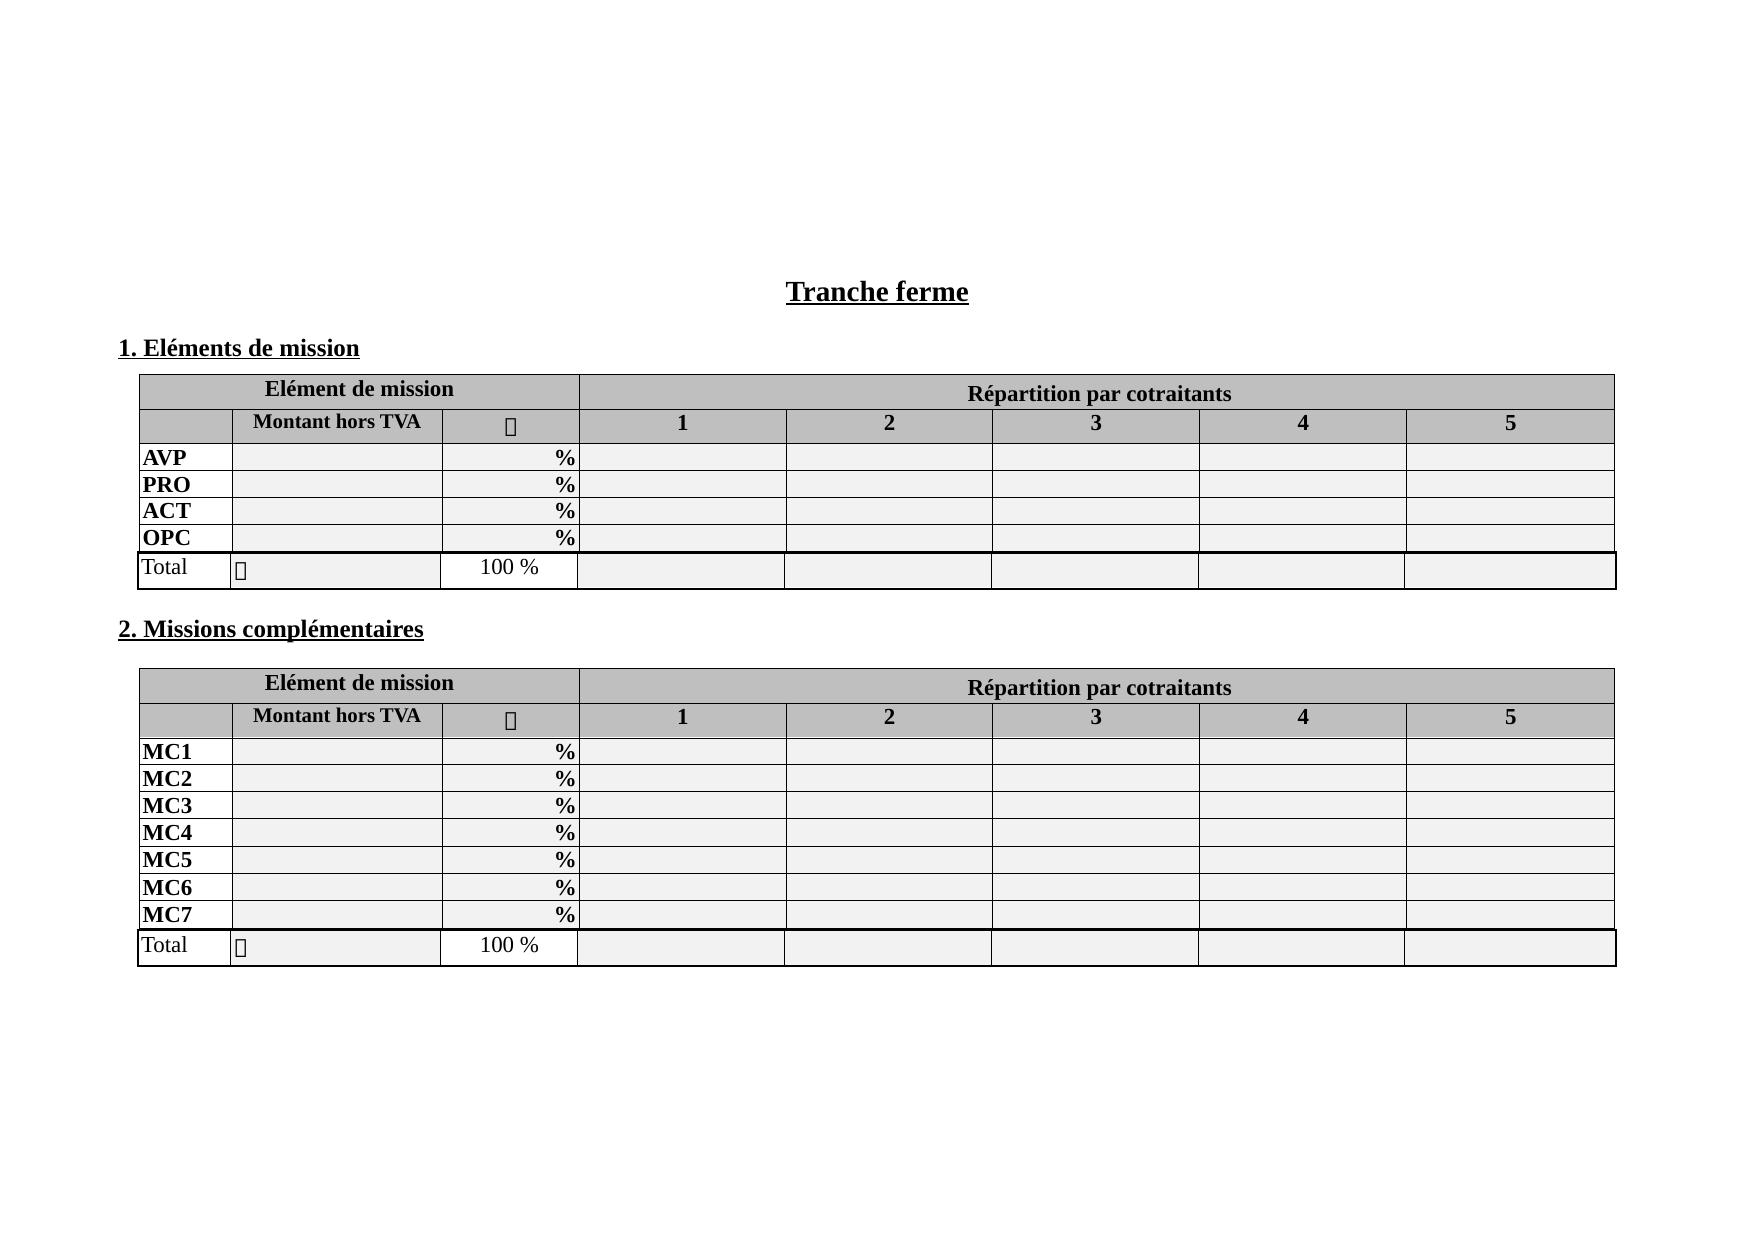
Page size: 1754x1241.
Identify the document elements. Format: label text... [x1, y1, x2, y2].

table_cell [1407, 874, 1614, 900]
table_cell % [443, 847, 579, 873]
table_cell [1407, 847, 1614, 873]
table_header Total [139, 931, 230, 965]
table_cell [580, 739, 786, 764]
table_cell [787, 471, 992, 497]
table_cell [787, 525, 992, 551]
table_cell [1200, 739, 1406, 764]
table_cell [233, 792, 442, 818]
table_cell [233, 765, 442, 791]
table_header 100 % [441, 931, 577, 965]
table_cell [1200, 792, 1406, 818]
table_cell [1407, 765, 1614, 791]
table_cell Montant hors TVA [233, 704, 442, 737]
table_cell [993, 471, 1199, 497]
table_header  [231, 554, 440, 587]
table_cell MC2 [140, 765, 232, 791]
table_cell % [443, 739, 579, 764]
table_cell % [443, 874, 579, 900]
table_cell [993, 819, 1199, 846]
table_cell ACT [140, 498, 232, 524]
table_cell MC7 [140, 901, 232, 928]
table_cell 4 [1200, 704, 1406, 737]
text 1. Eléments de mission [118, 333, 1636, 362]
table_cell [580, 847, 786, 873]
table_cell [1200, 901, 1406, 928]
table_cell [787, 819, 992, 846]
table_cell 4 [1200, 410, 1406, 443]
table_header [1199, 931, 1404, 965]
table_cell [993, 739, 1199, 764]
table_cell % [443, 819, 579, 846]
table_cell [1200, 874, 1406, 900]
table_cell 5 [1407, 410, 1614, 443]
table_cell PRO [140, 471, 232, 497]
table_header Elément de mission [140, 669, 579, 703]
table_cell [580, 765, 786, 791]
table_header [785, 931, 991, 965]
table_cell 3 [993, 704, 1199, 737]
table_cell 3 [993, 410, 1199, 443]
table_cell MC1 [140, 739, 232, 764]
table_cell [787, 847, 992, 873]
table_header [1405, 554, 1615, 587]
table_cell 2 [787, 410, 992, 443]
table_cell [580, 819, 786, 846]
table_header [992, 554, 1198, 587]
table_cell [787, 901, 992, 928]
table_cell [1200, 525, 1406, 551]
table_cell 5 [1407, 704, 1614, 737]
table_cell [1407, 901, 1614, 928]
table_cell AVP [140, 444, 232, 470]
table_cell [1407, 498, 1614, 524]
table_cell [993, 792, 1199, 818]
table_header  Répartition par cotraitants [580, 375, 1614, 409]
table_cell [1200, 444, 1406, 470]
table_cell [580, 471, 786, 497]
table_cell [580, 444, 786, 470]
table_cell % [443, 792, 579, 818]
table_cell 2 [787, 704, 992, 737]
table_cell MC4 [140, 819, 232, 846]
table_header [785, 554, 991, 587]
table_cell [1407, 739, 1614, 764]
table_cell [233, 498, 442, 524]
text Tranche ferme [118, 274, 1636, 308]
table_cell [140, 704, 232, 737]
table_header [992, 931, 1198, 965]
table_cell % [443, 525, 579, 551]
table_cell [787, 792, 992, 818]
table_header  [231, 931, 440, 965]
table_cell [993, 765, 1199, 791]
table_cell [233, 874, 442, 900]
table_cell Montant hors TVA [233, 410, 442, 443]
table_cell [1200, 765, 1406, 791]
table_cell [233, 847, 442, 873]
table_cell [580, 874, 786, 900]
table_cell [1407, 792, 1614, 818]
table_cell [580, 525, 786, 551]
table_header [578, 931, 784, 965]
table_cell [993, 525, 1199, 551]
table_cell [1200, 498, 1406, 524]
table_cell [233, 739, 442, 764]
table_header [1405, 931, 1615, 965]
table_cell [580, 498, 786, 524]
table_cell [993, 444, 1199, 470]
table_cell [233, 471, 442, 497]
table_cell [787, 444, 992, 470]
table_header  Répartition par cotraitants [580, 669, 1614, 703]
table_cell [233, 819, 442, 846]
table_cell % [443, 901, 579, 928]
table_cell [140, 410, 232, 443]
table_cell [580, 792, 786, 818]
text 2. Missions complémentaires [118, 614, 1636, 643]
table_cell [787, 765, 992, 791]
table_cell % [443, 498, 579, 524]
table_cell [580, 901, 786, 928]
table_cell % [443, 471, 579, 497]
table_cell [993, 901, 1199, 928]
table_cell [993, 874, 1199, 900]
table_cell % [443, 765, 579, 791]
table_cell 1 [580, 704, 786, 737]
table_cell [1407, 525, 1614, 551]
table_cell [233, 901, 442, 928]
table_cell MC6 [140, 874, 232, 900]
table_cell [1200, 847, 1406, 873]
table_cell [787, 739, 992, 764]
table_cell [1407, 471, 1614, 497]
table_cell [1200, 819, 1406, 846]
table_cell MC5 [140, 847, 232, 873]
table_cell [1407, 444, 1614, 470]
table_cell [1407, 819, 1614, 846]
table_cell [1200, 471, 1406, 497]
table_cell % [443, 444, 579, 470]
table_cell [233, 444, 442, 470]
table_header Total [139, 554, 230, 587]
table_cell  [443, 704, 579, 737]
table_cell OPC [140, 525, 232, 551]
table_header Elément de mission [140, 375, 579, 409]
table_header [578, 554, 784, 587]
table_cell [993, 847, 1199, 873]
table_header 100 % [441, 554, 577, 587]
table_cell 1 [580, 410, 786, 443]
table_cell [233, 525, 442, 551]
table_cell [787, 874, 992, 900]
table_header [1199, 554, 1404, 587]
table_cell MC3 [140, 792, 232, 818]
table_cell [787, 498, 992, 524]
table_cell [993, 498, 1199, 524]
table_cell  [443, 410, 579, 443]
